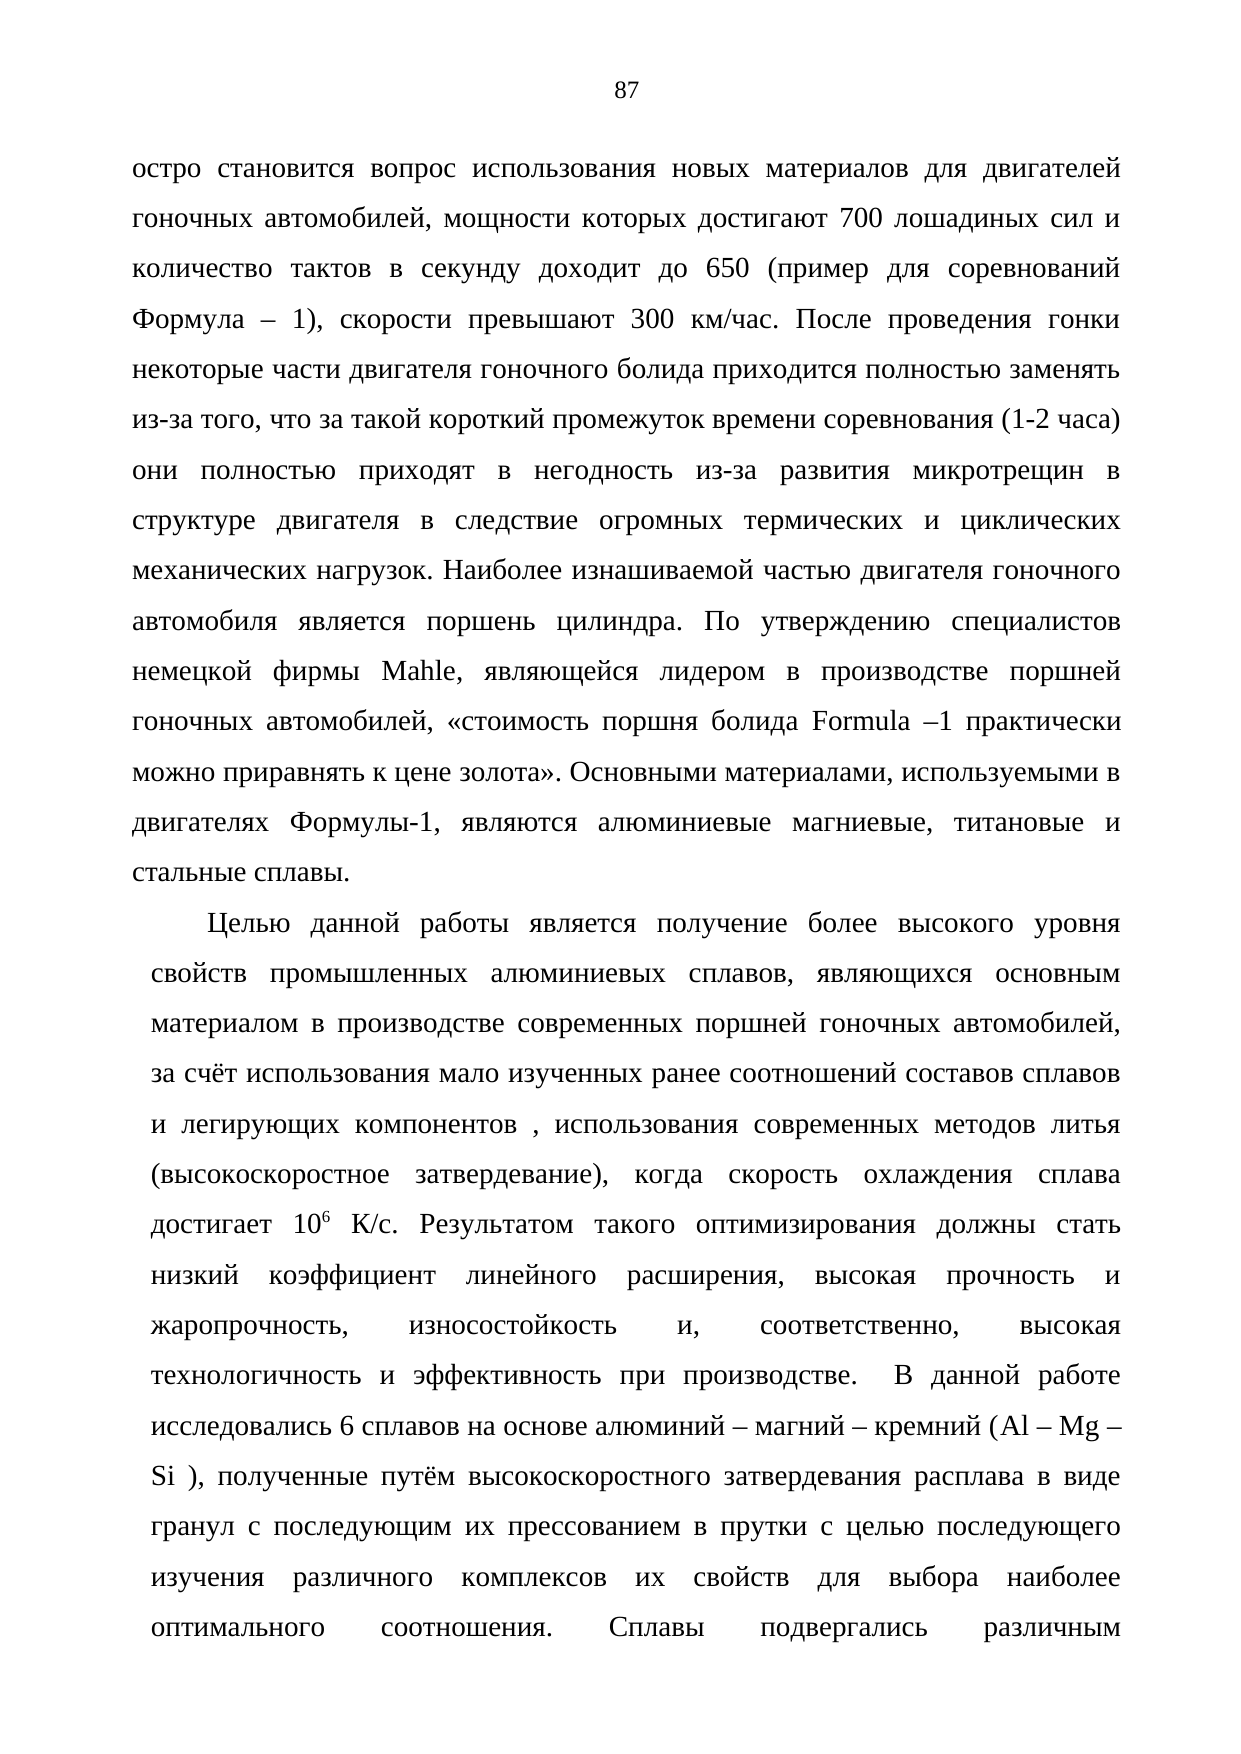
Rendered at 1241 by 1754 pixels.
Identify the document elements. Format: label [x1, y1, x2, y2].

text [151, 905, 1121, 1643]
text [132, 150, 1121, 888]
